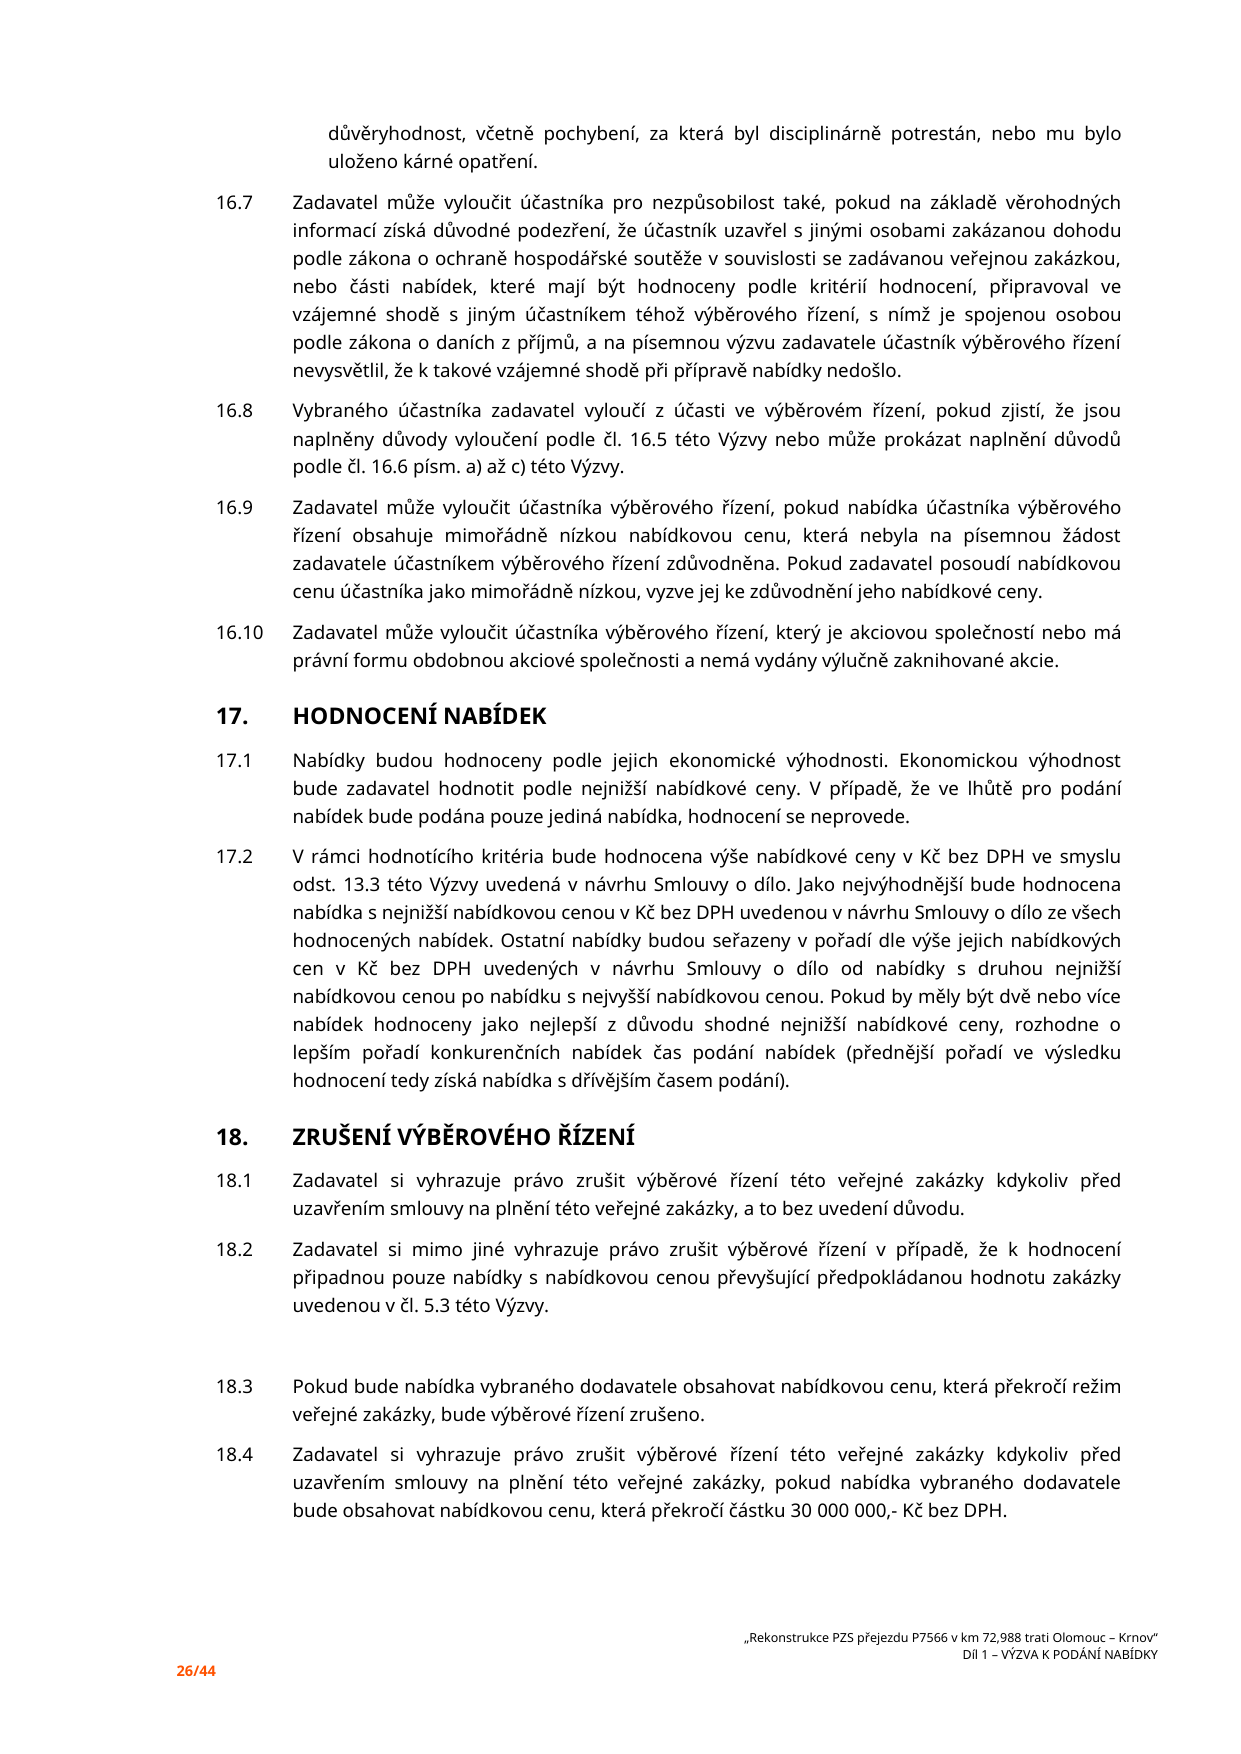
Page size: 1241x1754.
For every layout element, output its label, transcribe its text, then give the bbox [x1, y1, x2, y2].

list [292, 121, 1122, 174]
text Zadavatel může vyloučit účastníka výběrového řízení, pokud nabídka účastníka výběrového řízení obsahuje mimořádně nízkou nabídkovou cenu, která nebyla na písemnou žádost zadavatele účastníkem výběrového řízení zdůvodněna. Pokud zadavatel posoudí nabídkovou cenu účastníka jako mimořádně nízkou, vyzve jej ke zdůvodnění jeho nabídkové ceny. [216, 494, 1122, 604]
text Zadavatel si vyhrazuje právo zrušit výběrové řízení této veřejné zakázky kdykoliv před uzavřením smlouvy na plnění této veřejné zakázky, a to bez uvedení důvodu. [216, 1167, 1122, 1221]
text Zadavatel si mimo jiné vyhrazuje právo zrušit výběrové řízení v případě, že k hodnocení připadnou pouze nabídky s nabídkovou cenou převyšující předpokládanou hodnotu zakázky uvedenou v čl. 5.3 této Výzvy. [216, 1236, 1122, 1318]
text Pokud bude nabídka vybraného dodavatele obsahovat nabídkovou cenu, která překročí režim veřejné zakázky, bude výběrové řízení zrušeno. [216, 1373, 1122, 1427]
text V rámci hodnotícího kritéria bude hodnocena výše nabídkové ceny v Kč bez DPH ve smyslu odst. 13.3 této Výzvy uvedená v návrhu Smlouvy o dílo. Jako nejvýhodnější bude hodnocena nabídka s nejnižší nabídkovou cenou v Kč bez DPH uvedenou v návrhu Smlouvy o dílo ze všech hodnocených nabídek. Ostatní nabídky budou seřazeny v pořadí dle výše jejich nabídkových cen v Kč bez DPH uvedených v návrhu Smlouvy o dílo od nabídky s druhou nejnižší nabídkovou cenou po nabídku s nejvyšší nabídkovou cenou. Pokud by měly být dvě nebo více nabídek hodnoceny jako nejlepší z důvodu shodné nejnižší nabídkové ceny, rozhodne o lepším pořadí konkurenčních nabídek čas podání nabídek (přednější pořadí ve výsledku hodnocení tedy získá nabídka s dřívějším časem podání). [216, 843, 1122, 1093]
text Zadavatel si vyhrazuje právo zrušit výběrové řízení této veřejné zakázky kdykoliv před uzavřením smlouvy na plnění této veřejné zakázky, pokud nabídka vybraného dodavatele bude obsahovat nabídkovou cenu, která překročí částku 30 000 000,- Kč bez DPH. [216, 1442, 1122, 1523]
text Zadavatel může vyloučit účastníka pro nezpůsobilost také, pokud na základě věrohodných informací získá důvodné podezření, že účastník uzavřel s jinými osobami zakázanou dohodu podle zákona o ochraně hospodářské soutěže v souvislosti se zadávanou veřejnou zakázkou, nebo části nabídek, které mají být hodnoceny podle kritérií hodnocení, připravoval ve vzájemné shodě s jiným účastníkem téhož výběrového řízení, s nímž je spojenou osobou podle zákona o daních z příjmů, a na písemnou výzvu zadavatele účastník výběrového řízení nevysvětlil, že k takové vzájemné shodě při přípravě nabídky nedošlo. [216, 189, 1122, 383]
text Zadavatel může vyloučit účastníka výběrového řízení, který je akciovou společností nebo má právní formu obdobnou akciové společnosti a nemá vydány výlučně zaknihované akcie. [216, 619, 1122, 672]
text ZRUŠENÍ VÝBĚROVÉHO ŘÍZENÍ [216, 1121, 1122, 1152]
text Nabídky budou hodnoceny podle jejich ekonomické výhodnosti. Ekonomickou výhodnost bude zadavatel hodnotit podle nejnižší nabídkové ceny. V případě, že ve lhůtě pro podání nabídek bude podána pouze jediná nabídka, hodnocení se neprovede. [216, 747, 1122, 828]
text Vybraného účastníka zadavatel vyloučí z účasti ve výběrovém řízení, pokud zjistí, že jsou naplněny důvody vyloučení podle čl. 16.5 této Výzvy nebo může prokázat naplnění důvodů podle čl. 16.6 písm. a) až c) této Výzvy. [216, 398, 1122, 479]
text HODNOCENÍ NABÍDEK [216, 700, 1122, 731]
